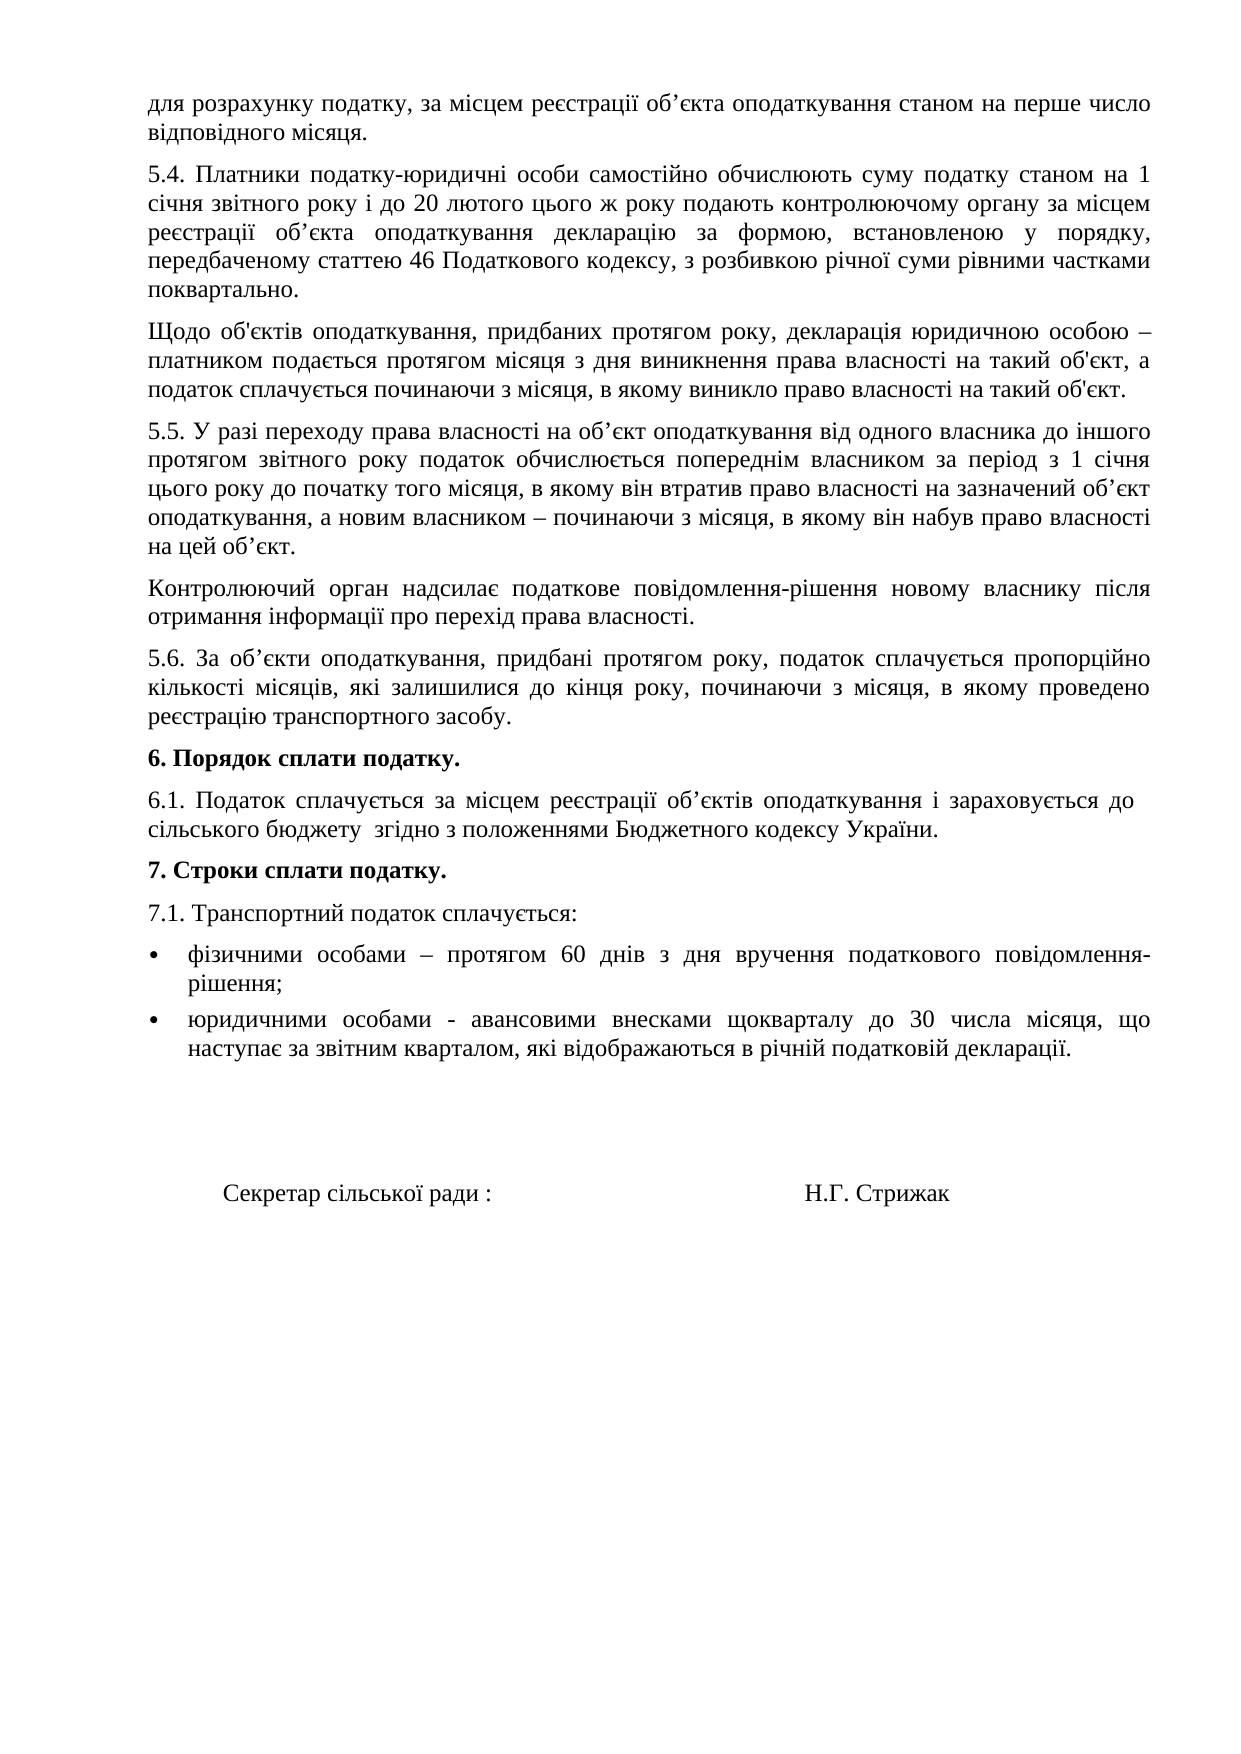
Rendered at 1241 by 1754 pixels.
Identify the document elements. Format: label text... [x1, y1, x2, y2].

text 6.1. Податок сплачується за місцем реєстрації об’єктів оподаткування і зараховується до сільського бюджету згідно з положеннями Бюджетного кодексу України. [148, 785, 1152, 842]
text 5.5. У разі переходу права власності на об’єкт оподаткування від одного власника до іншого протягом звітного року податок обчислюється попереднім власником за період з 1 січня цього року до початку того місяця, в якому він втратив право власності на зазначений об’єкт оподаткування, а новим власником – починаючи з місяця, в якому він набув право власності на цей об’єкт. [148, 416, 1152, 559]
text Контролюючий орган надсилає податкове повідомлення-рішення новому власнику після отримання інформації про перехід права власності. [148, 573, 1152, 630]
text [148, 88, 1152, 146]
text 5.4. Платники податку-юридичні особи самостійно обчислюють суму податку станом на 1 січня звітного року і до 20 лютого цього ж року подають контролюючому органу за місцем реєстрації об’єкта оподаткування декларацію за формою, встановленою у порядку, передбаченому статтею 46 Податкового кодексу, з розбивкою річної суми рівними частками поквартально. [148, 159, 1152, 303]
list юридичними особами - авансовими внесками щокварталу до 30 числа місяця, що наступає за звітним кварталом, які відображаються в річній податковій декларації. [150, 1004, 1152, 1062]
text 7.1. Транспортний податок сплачується: [148, 898, 1152, 926]
text 6. Порядок сплати податку. [148, 743, 1152, 772]
text Щодо об'єктів оподаткування, придбаних протягом року, декларація юридичною особою – платником подається протягом місяця з дня виникнення права власності на такий об'єкт, а податок сплачується починаючи з місяця, в якому виникло право власності на такий об'єкт. [148, 316, 1152, 402]
list фізичними особами – протягом 60 днів з дня вручення податкового повідомлення-рішення; [150, 939, 1152, 997]
text 5.6. За об’єкти оподаткування, придбані протягом року, податок сплачується пропорційно кількості місяців, які залишилися до кінця року, починаючи з місяця, в якому проведено реєстрацію транспортного засобу. [148, 643, 1152, 730]
text 7. Строки сплати податку. [148, 856, 1152, 884]
text Секретар сільської ради : Н.Г. Стрижак [148, 1178, 1152, 1206]
